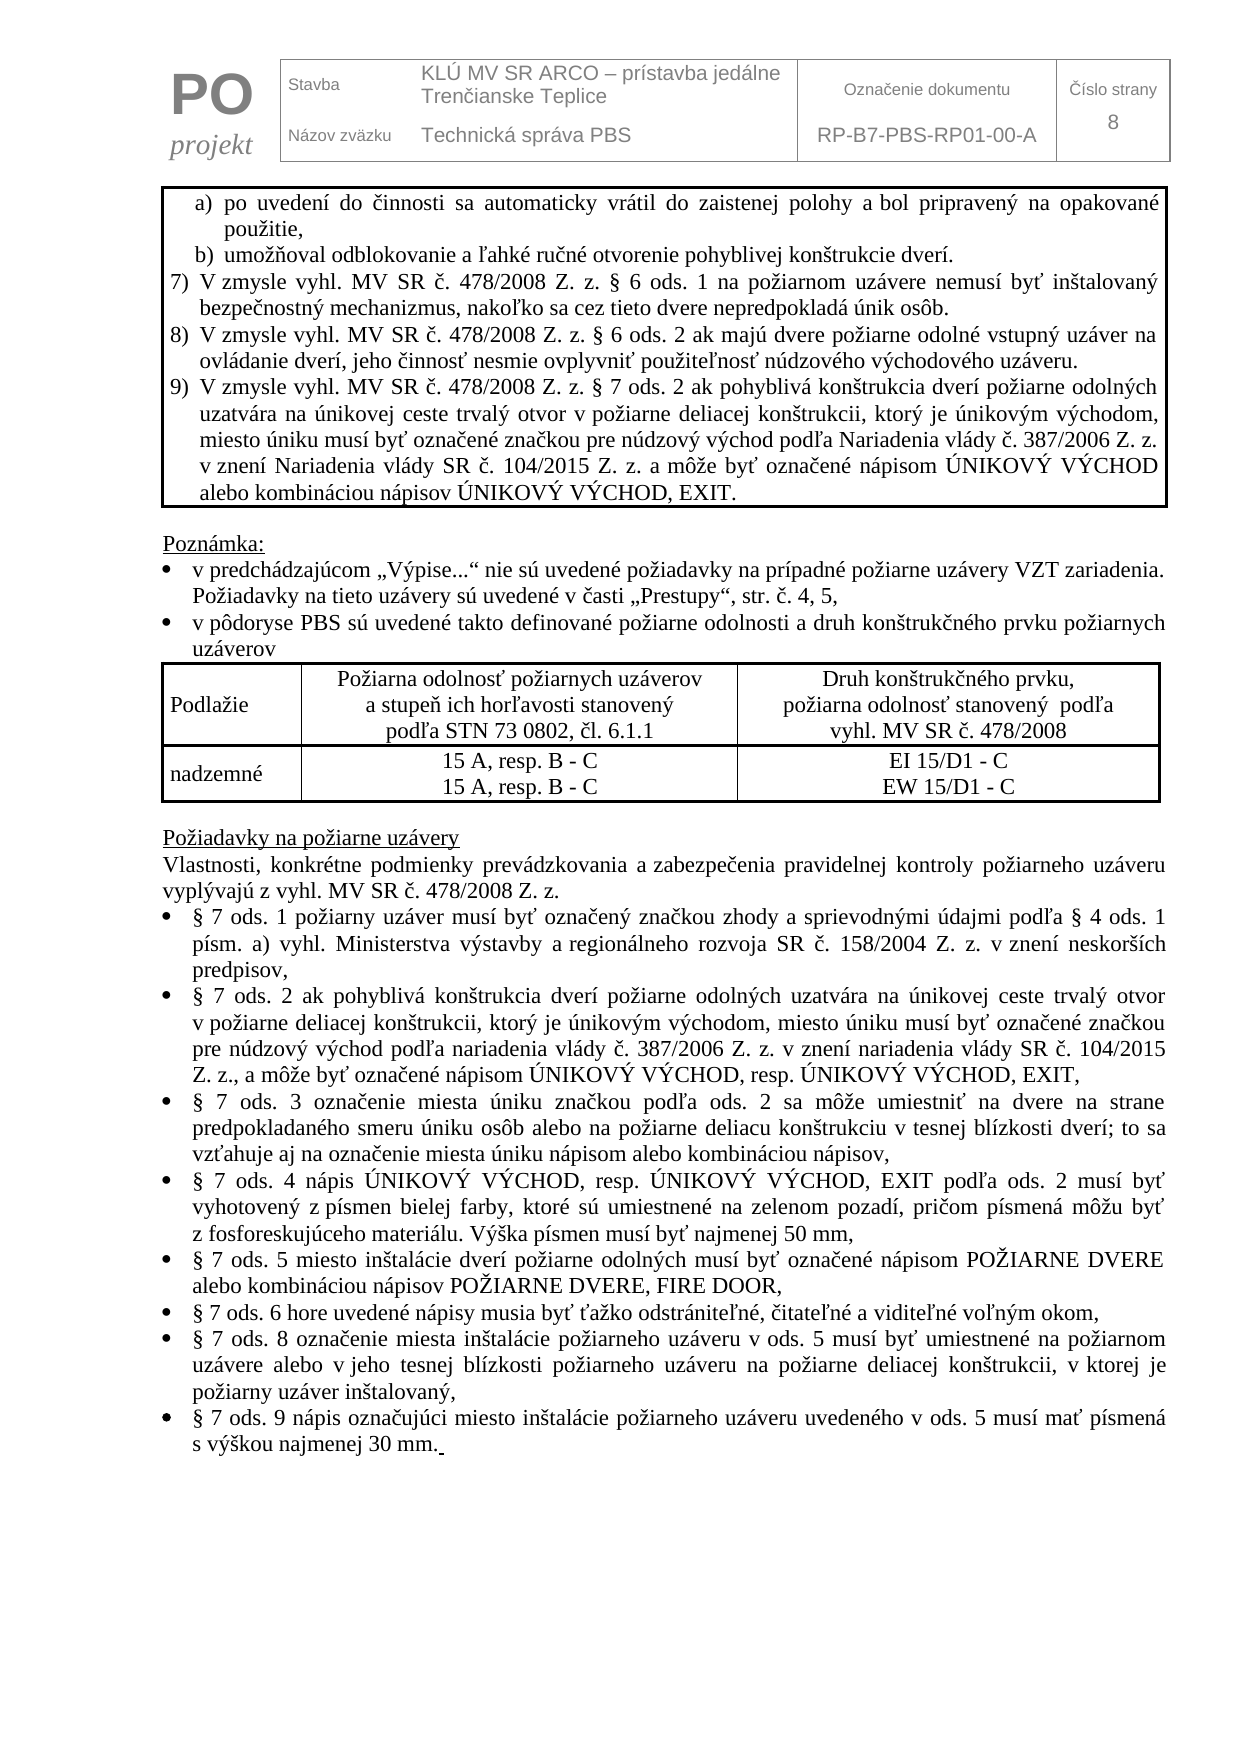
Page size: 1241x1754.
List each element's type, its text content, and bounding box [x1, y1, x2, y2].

table_cell 15 A, resp. B - C 15 A, resp. B - C [302, 747, 737, 799]
list § 7 ods. 5 miesto inštalácie dverí požiarne odolných musí byť označené nápisom POŽIARNE DVERE alebo kombináciou nápisov POŽIARNE DVERE, FIRE DOOR, [162, 1246, 1166, 1299]
list § 7 ods. 4 nápis ÚNIKOVÝ VÝCHOD, resp. ÚNIKOVÝ VÝCHOD, EXIT podľa ods. 2 musí byť vyhotovený z písmen bielej farby, ktoré sú umiestnené na zelenom pozadí, pričom písmená môžu byť z fosforeskujúceho materiálu. Výška písmen musí byť najmenej 50 mm, [162, 1167, 1166, 1246]
list § 7 ods. 8 označenie miesta inštalácie požiarneho uzáveru v ods. 5 musí byť umiestnené na požiarnom uzávere alebo v jeho tesnej blízkosti požiarneho uzáveru na požiarne deliacej konštrukcii, v ktorej je požiarny uzáver inštalovaný, [162, 1325, 1166, 1404]
list Požiadavky na požiarne uzávery [162, 824, 1166, 851]
table_cell nadzemné [164, 747, 301, 799]
list v predchádzajúcom „Výpise...“ nie sú uvedené požiadavky na prípadné požiarne uzávery VZT zariadenia. Požiadavky na tieto uzávery sú uvedené v časti „Prestupy“, str. č. 4, 5, [162, 556, 1166, 609]
list § 7 ods. 1 požiarny uzáver musí byť označený značkou zhody a sprievodnými údajmi podľa § 4 ods. 1 písm. a) vyhl. Ministerstva výstavby a regionálneho rozvoja SR č. 158/2004 Z. z. v znení neskorších predpisov, [162, 903, 1166, 982]
table_header Požiarna odolnosť požiarnych uzáverov a stupeň ich horľavosti stanovený podľa STN 73 0802, čl. 6.1.1 [302, 665, 737, 744]
list v pôdoryse PBS sú uvedené takto definované požiarne odolnosti a druh konštrukčného prvku požiarnych uzáverov [162, 609, 1166, 662]
list § 7 ods. 9 nápis označujúci miesto inštalácie požiarneho uzáveru uvedeného v ods. 5 musí mať písmená s výškou najmenej 30 mm. [162, 1404, 1166, 1457]
table_header Podlažie [164, 665, 301, 744]
list § 7 ods. 2 ak pohyblivá konštrukcia dverí požiarne odolných uzatvára na únikovej ceste trvalý otvor v požiarne deliacej konštrukcii, ktorý je únikovým východom, miesto úniku musí byť označené značkou pre núdzový východ podľa nariadenia vlády č. 387/2006 Z. z. v znení nariadenia vlády SR č. 104/2015 Z. z., a môže byť označené nápisom ÚNIKOVÝ VÝCHOD, resp. ÚNIKOVÝ VÝCHOD, EXIT, [162, 982, 1166, 1088]
table_cell EI 15/D1 - C EW 15/D1 - C [738, 747, 1158, 799]
list § 7 ods. 3 označenie miesta úniku značkou podľa ods. 2 sa môže umiestniť na dvere na strane predpokladaného smeru úniku osôb alebo na požiarne deliacu konštrukciu v tesnej blízkosti dverí; to sa vzťahuje aj na označenie miesta úniku nápisom alebo kombináciou nápisov, [162, 1088, 1166, 1167]
list § 7 ods. 6 hore uvedené nápisy musia byť ťažko odstrániteľné, čitateľné a viditeľné voľným okom, [162, 1299, 1166, 1325]
list Vlastnosti, konkrétne podmienky prevádzkovania a zabezpečenia pravidelnej kontroly požiarneho uzáveru vyplývajú z vyhl. MV SR č. 478/2008 Z. z. [162, 851, 1166, 903]
list Poznámka: [162, 530, 1166, 556]
table_header po uvedení do činnosti sa automaticky vrátil do zaistenej polohy a bol pripravený na opakované použitie, umožňoval odblokovanie a ľahké ručné otvorenie pohyblivej konštrukcie dverí. V zmysle vyhl. MV SR č. 478/2008 Z. z. § 6 ods. 1 na požiarnom uzávere nemusí byť inštalovaný bezpečnostný mechanizmus, nakoľko sa cez tieto dvere nepredpokladá únik osôb. V zmysle vyhl. MV SR č. 478/2008 Z. z. § 6 ods. 2 ak majú dvere požiarne odolné vstupný uzáver na ovládanie dverí, jeho činnosť nesmie ovplyvniť použiteľnosť núdzového východového uzáveru. V zmysle vyhl. MV SR č. 478/2008 Z. z. § 7 ods. 2 ak pohyblivá konštrukcia dverí požiarne odolných uzatvára na únikovej ceste trvalý otvor v požiarne deliacej konštrukcii, ktorý je únikovým východom, miesto úniku musí byť označené značkou pre núdzový východ podľa Nariadenia vlády č. 387/2006 Z. z. v znení Nariadenia vlády SR č. 104/2015 Z. z. a môže byť označené nápisom ÚNIKOVÝ VÝCHOD alebo kombináciou nápisov ÚNIKOVÝ VÝCHOD, EXIT. [164, 189, 1165, 505]
table_header Druh konštrukčného prvku, požiarna odolnosť stanovený podľa vyhl. MV SR č. 478/2008 [738, 665, 1158, 744]
